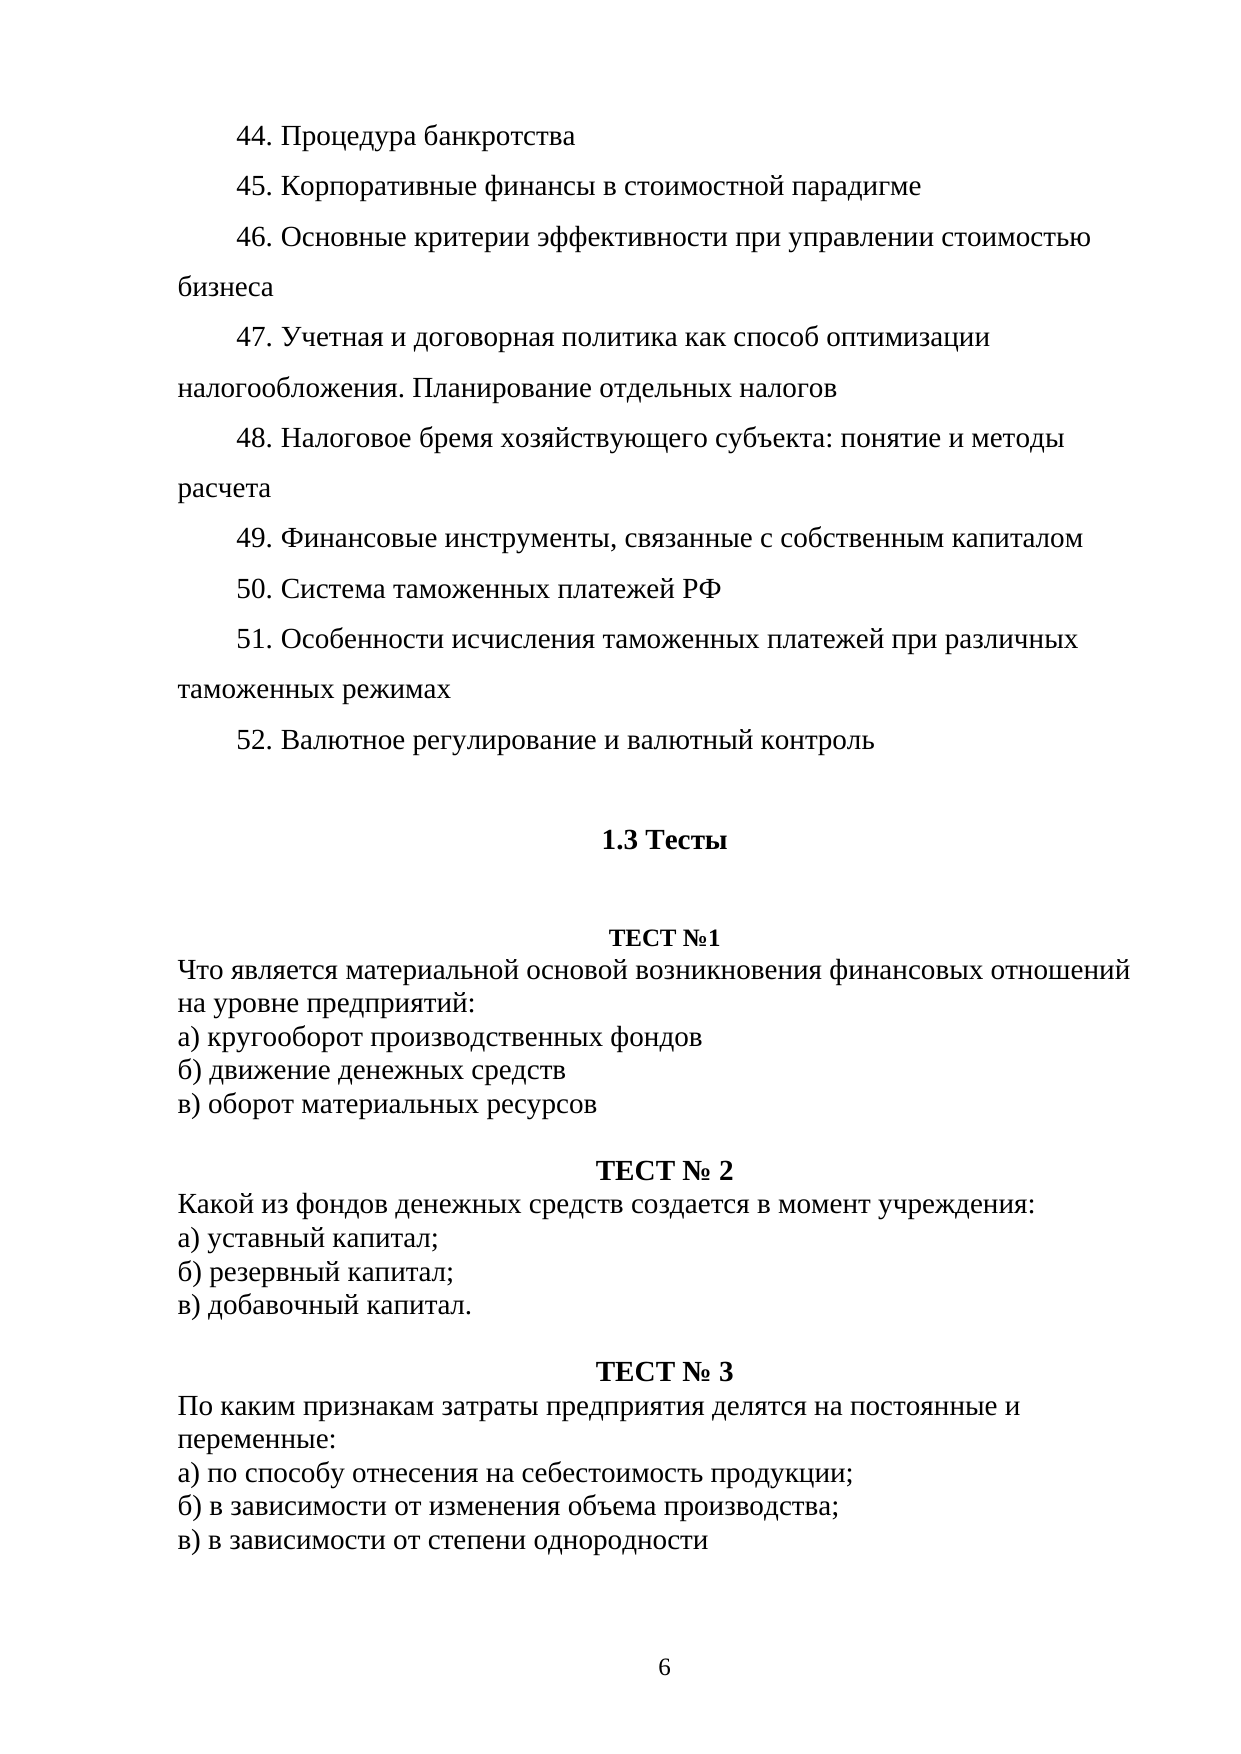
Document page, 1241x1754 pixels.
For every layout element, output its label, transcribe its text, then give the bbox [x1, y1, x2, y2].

list Основные критерии эффективности при управлении стоимостью бизнеса [177, 219, 1152, 303]
text а) уставный капитал; [177, 1220, 1152, 1254]
list Налоговое бремя хозяйствующего субъекта: понятие и методы расчета [177, 420, 1152, 504]
list Процедура банкротства [177, 118, 1152, 152]
text ТЕСТ № 3 [177, 1354, 1152, 1388]
list Учетная и договорная политика как способ оптимизации налогообложения. Планирование отдельных налогов [177, 319, 1152, 403]
list Особенности исчисления таможенных платежей при различных таможенных режимах [177, 621, 1152, 705]
text а) по способу отнесения на себестоимость продукции; [177, 1455, 1152, 1488]
text б) в зависимости от изменения объема производства; [177, 1488, 1152, 1522]
text в) оборот материальных ресурсов [177, 1086, 1152, 1119]
list Финансовые инструменты, связанные с собственным капиталом [177, 521, 1152, 554]
text б) резервный капитал; [177, 1254, 1152, 1287]
list Валютное регулирование и валютный контроль [177, 722, 1152, 755]
text ТЕСТ № 2 [177, 1153, 1152, 1187]
list Система таможенных платежей РФ [177, 571, 1152, 604]
text Что является материальной основой возникновения финансовых отношений на уровне предприятий: [177, 952, 1152, 1019]
text ТЕСТ №1 [177, 923, 1152, 952]
text 1.3 Тесты [177, 822, 1152, 856]
text а) кругооборот производственных фондов [177, 1019, 1152, 1052]
text в) в зависимости от степени однородности [177, 1522, 1152, 1556]
text По каким признакам затраты предприятия делятся на постоянные и переменные: [177, 1388, 1152, 1455]
text Какой из фондов денежных средств создается в момент учреждения: [177, 1187, 1152, 1220]
text б) движение денежных средств [177, 1052, 1152, 1086]
text в) добавочный капитал. [177, 1287, 1152, 1321]
list Корпоративные финансы в стоимостной парадигме [177, 168, 1152, 202]
